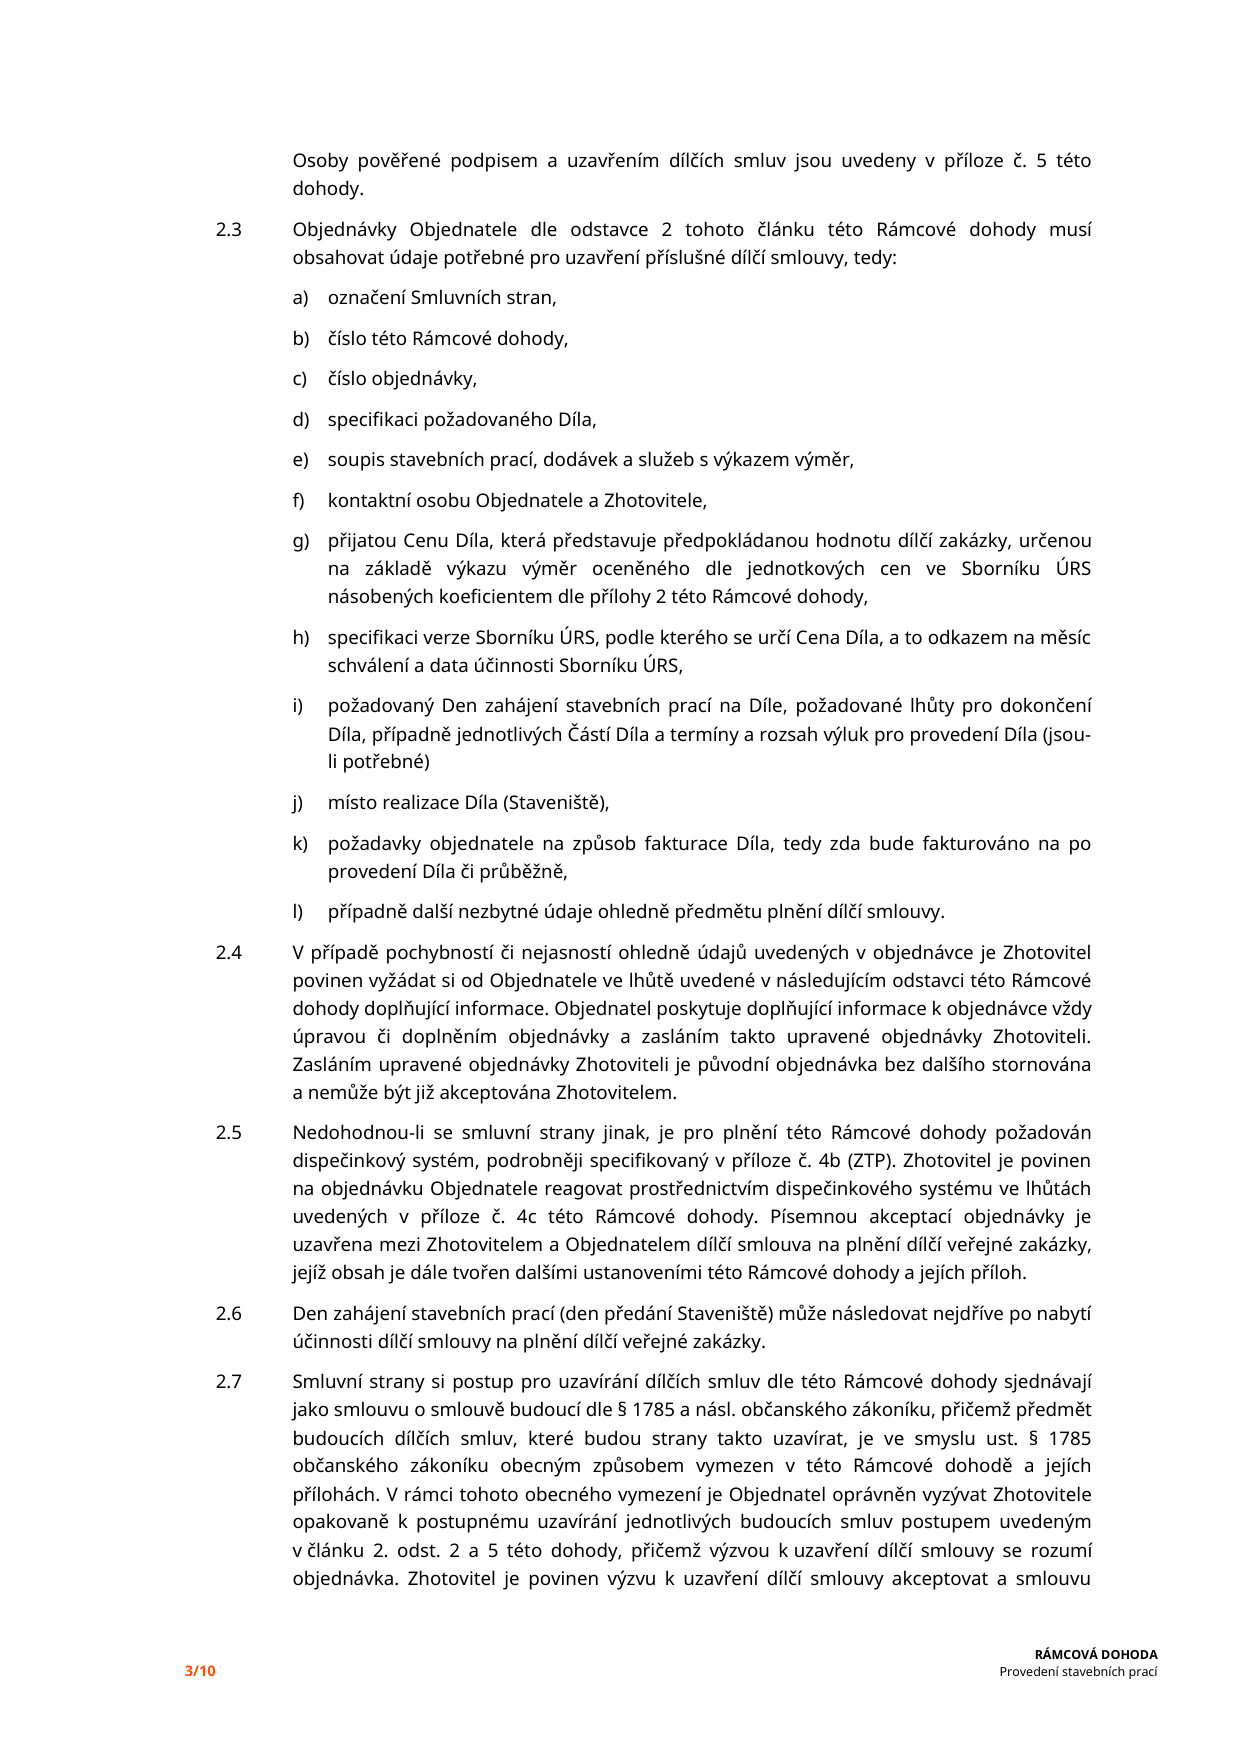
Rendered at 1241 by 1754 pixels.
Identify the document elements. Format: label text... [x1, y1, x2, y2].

text označení Smluvních stran, [292, 284, 1093, 310]
text V případě pochybností či nejasností ohledně údajů uvedených v objednávce je Zhotovitel povinen vyžádat si od Objednatele ve lhůtě uvedené v následujícím odstavci této Rámcové dohody doplňující informace. Objednatel poskytuje doplňující informace k objednávce vždy úpravou či doplněním objednávky a zasláním takto upravené objednávky Zhotoviteli. Zasláním upravené objednávky Zhotoviteli je původní objednávka bez dalšího stornována a nemůže být již akceptována Zhotovitelem. [216, 939, 1093, 1104]
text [216, 1369, 1093, 1590]
text číslo této Rámcové dohody, [292, 325, 1093, 351]
text specifikaci verze Sborníku ÚRS, podle kterého se určí Cena Díla, a to odkazem na měsíc schválení a data účinnosti Sborníku ÚRS, [292, 624, 1093, 678]
text soupis stavebních prací, dodávek a služeb s výkazem výměr, [292, 447, 1093, 472]
text kontaktní osobu Objednatele a Zhotovitele, [292, 487, 1093, 513]
text číslo objednávky, [292, 366, 1093, 391]
text specifikaci požadovaného Díla, [292, 406, 1093, 432]
text Den zahájení stavebních prací (den předání Staveniště) může následovat nejdříve po nabytí účinnosti dílčí smlouvy na plnění dílčí veřejné zakázky. [216, 1300, 1093, 1354]
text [216, 147, 1093, 201]
text místo realizace Díla (Staveniště), [292, 789, 1093, 815]
text případně další nezbytné údaje ohledně předmětu plnění dílčí smlouvy. [292, 898, 1093, 924]
text požadovaný Den zahájení stavebních prací na Díle, požadované lhůty pro dokončení Díla, případně jednotlivých Částí Díla a termíny a rozsah výluk pro provedení Díla (jsou-li potřebné) [292, 693, 1093, 774]
text přijatou Cenu Díla, která představuje předpokládanou hodnotu dílčí zakázky, určenou na základě výkazu výměr oceněného dle jednotkových cen ve Sborníku ÚRS násobených koeficientem dle přílohy 2 této Rámcové dohody, [292, 528, 1093, 609]
text Nedohodnou-li se smluvní strany jinak, je pro plnění této Rámcové dohody požadován dispečinkový systém, podrobněji specifikovaný v příloze č. 4b (ZTP). Zhotovitel je povinen na objednávku Objednatele reagovat prostřednictvím dispečinkového systému ve lhůtách uvedených v příloze č. 4c této Rámcové dohody. Písemnou akceptací objednávky je uzavřena mezi Zhotovitelem a Objednatelem dílčí smlouva na plnění dílčí veřejné zakázky, jejíž obsah je dále tvořen dalšími ustanoveními této Rámcové dohody a jejích příloh. [216, 1119, 1093, 1285]
text požadavky objednatele na způsob fakturace Díla, tedy zda bude fakturováno na po provedení Díla či průběžně, [292, 830, 1093, 883]
text Objednávky Objednatele dle odstavce 2 tohoto článku této Rámcové dohody musí obsahovat údaje potřebné pro uzavření příslušné dílčí smlouvy, tedy: [216, 216, 1093, 269]
